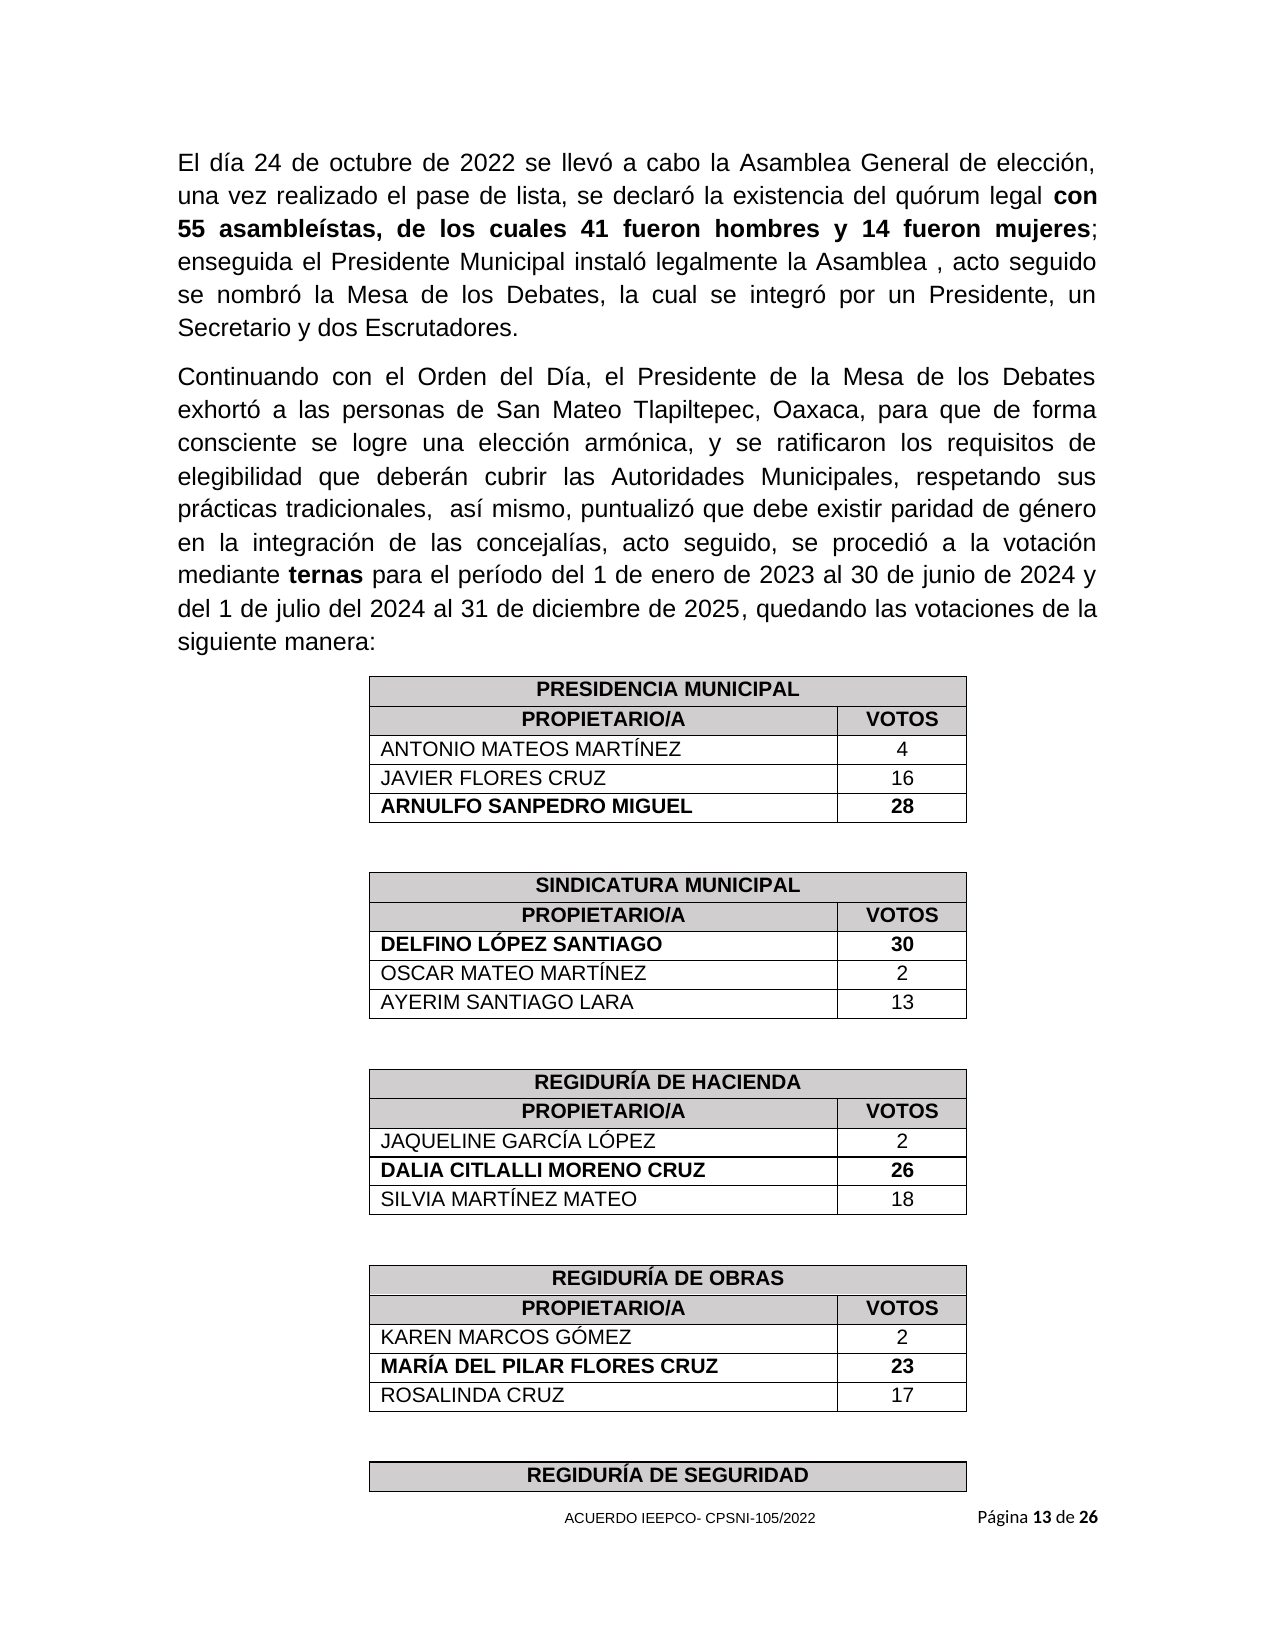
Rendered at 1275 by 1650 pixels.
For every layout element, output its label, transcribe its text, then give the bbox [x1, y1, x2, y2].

table_header REGIDURÍA DE HACIENDA [370, 1070, 966, 1098]
table_cell JAQUELINE GARCÍA LÓPEZ [370, 1129, 837, 1156]
text Continuando con el Orden del Día, el Presidente de la Mesa de los Debates exhortó a las personas de San Mateo Tlapiltepec, Oaxaca, para que de forma consciente se logre una elección armónica, y se ratificaron los requisitos de elegibilidad que deberán cubrir las Autoridades Municipales, respetando sus prácticas tradicionales, así mismo, puntualizó que debe existir paridad de género en la integración de las concejalías, acto seguido, se procedió a la votación mediante ternas para el período del 1 de enero de 2023 al 30 de junio de 2024 y del 1 de julio del 2024 al 31 de diciembre de 2025, quedando las votaciones de la siguiente manera: [177, 362, 1098, 655]
table_cell VOTOS [838, 1296, 966, 1324]
table_cell DELFINO LÓPEZ SANTIAGO [370, 932, 837, 960]
table_cell KAREN MARCOS GÓMEZ [370, 1325, 837, 1353]
table_cell AYERIM SANTIAGO LARA [370, 990, 837, 1018]
table_cell 2 [838, 961, 966, 989]
table_cell PROPIETARIO/A [370, 903, 837, 931]
table_cell DALIA CITLALLI MORENO CRUZ [370, 1158, 837, 1185]
table_header REGIDURÍA DE OBRAS [370, 1266, 966, 1294]
table_cell SILVIA MARTÍNEZ MATEO [370, 1186, 837, 1214]
table_cell 17 [838, 1383, 966, 1411]
table_cell MARÍA DEL PILAR FLORES CRUZ [370, 1354, 837, 1382]
table_cell 2 [838, 1325, 966, 1353]
table_cell 13 [838, 990, 966, 1018]
table_cell 4 [838, 736, 966, 764]
text El día 24 de octubre de 2022 se llevó a cabo la Asamblea General de elección, una vez realizado el pase de lista, se declaró la existencia del quórum legal con 55 asambleístas, de los cuales 41 fueron hombres y 14 fueron mujeres; enseguida el Presidente Municipal instaló legalmente la Asamblea , acto seguido se nombró la Mesa de los Debates, la cual se integró por un Presidente, un Secretario y dos Escrutadores. [177, 148, 1098, 341]
table_cell ARNULFO SANPEDRO MIGUEL [370, 794, 837, 822]
table_cell 28 [838, 794, 966, 822]
table_cell 23 [838, 1354, 966, 1382]
table_cell PROPIETARIO/A [370, 1296, 837, 1324]
table_cell ANTONIO MATEOS MARTÍNEZ [370, 736, 837, 764]
table_cell VOTOS [838, 1099, 966, 1128]
table_cell 2 [838, 1129, 966, 1156]
table_cell 30 [838, 932, 966, 960]
table_cell PROPIETARIO/A [370, 1099, 837, 1128]
table_header PRESIDENCIA MUNICIPAL [370, 677, 966, 706]
table_cell JAVIER FLORES CRUZ [370, 765, 837, 793]
table_cell 16 [838, 765, 966, 793]
table_header SINDICATURA MUNICIPAL [370, 873, 966, 902]
table_cell OSCAR MATEO MARTÍNEZ [370, 961, 837, 989]
table_cell VOTOS [838, 707, 966, 735]
table_cell ROSALINDA CRUZ [370, 1383, 837, 1411]
table_cell 18 [838, 1186, 966, 1214]
table_cell 26 [838, 1158, 966, 1185]
table_cell PROPIETARIO/A [370, 707, 837, 735]
table_cell VOTOS [838, 903, 966, 931]
table_header REGIDURÍA DE SEGURIDAD [370, 1463, 966, 1491]
